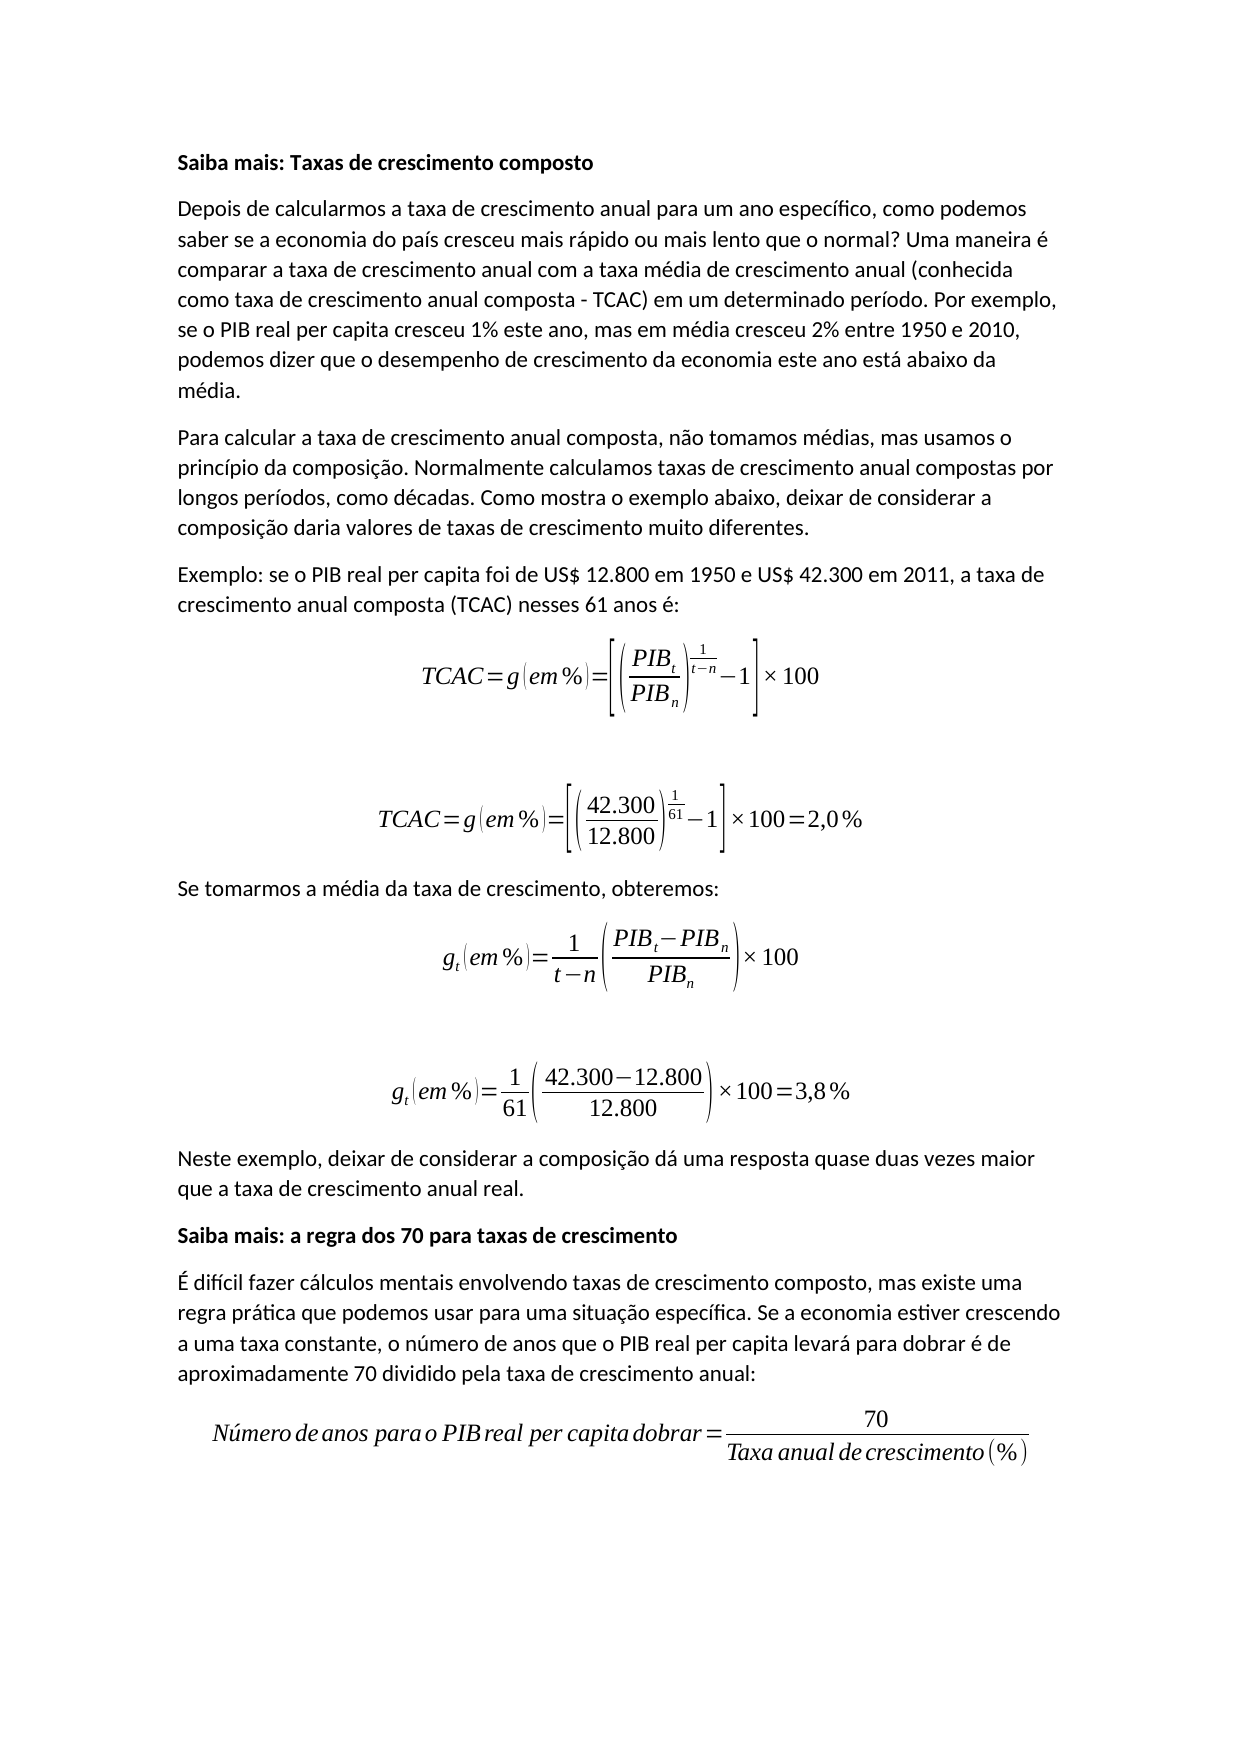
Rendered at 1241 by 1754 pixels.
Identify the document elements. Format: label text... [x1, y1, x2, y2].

text Neste exemplo, deixar de considerar a composição dá uma resposta quase duas vezes maior que a taxa de crescimento anual real. [177, 1144, 1063, 1202]
text Exemplo: se o PIB real per capita foi de US$ 12.800 em 1950 e US$ 42.300 em 2011, a taxa de crescimento anual composta (TCAC) nesses 61 anos é: [177, 560, 1063, 618]
text Se tomarmos a média da taxa de crescimento, obteremos: [177, 874, 1063, 902]
text Saiba mais: Taxas de crescimento composto [177, 148, 1063, 176]
text Para calcular a taxa de crescimento anual composta, não tomamos médias, mas usamos o princípio da composição. Normalmente calculamos taxas de crescimento anual compostas por longos períodos, como décadas. Como mostra o exemplo abaixo, deixar de considerar a composição daria valores de taxas de crescimento muito diferentes. [177, 423, 1063, 541]
text Depois de calcularmos a taxa de crescimento anual para um ano específico, como podemos saber se a economia do país cresceu mais rápido ou mais lento que o normal? Uma maneira é comparar a taxa de crescimento anual com a taxa média de crescimento anual (conhecida como taxa de crescimento anual composta - TCAC) em um determinado período. Por exemplo, se o PIB real per capita cresceu 1% este ano, mas em média cresceu 2% entre 1950 e 2010, podemos dizer que o desempenho de crescimento da economia este ano está abaixo da média. [177, 194, 1063, 404]
text Saiba mais: a regra dos 70 para taxas de crescimento [177, 1221, 1063, 1249]
text É difícil fazer cálculos mentais envolvendo taxas de crescimento composto, mas existe uma regra prática que podemos usar para uma situação específica. Se a economia estiver crescendo a uma taxa constante, o número de anos que o PIB real per capita levará para dobrar é de aproximadamente 70 dividido pela taxa de crescimento anual: [177, 1268, 1063, 1387]
